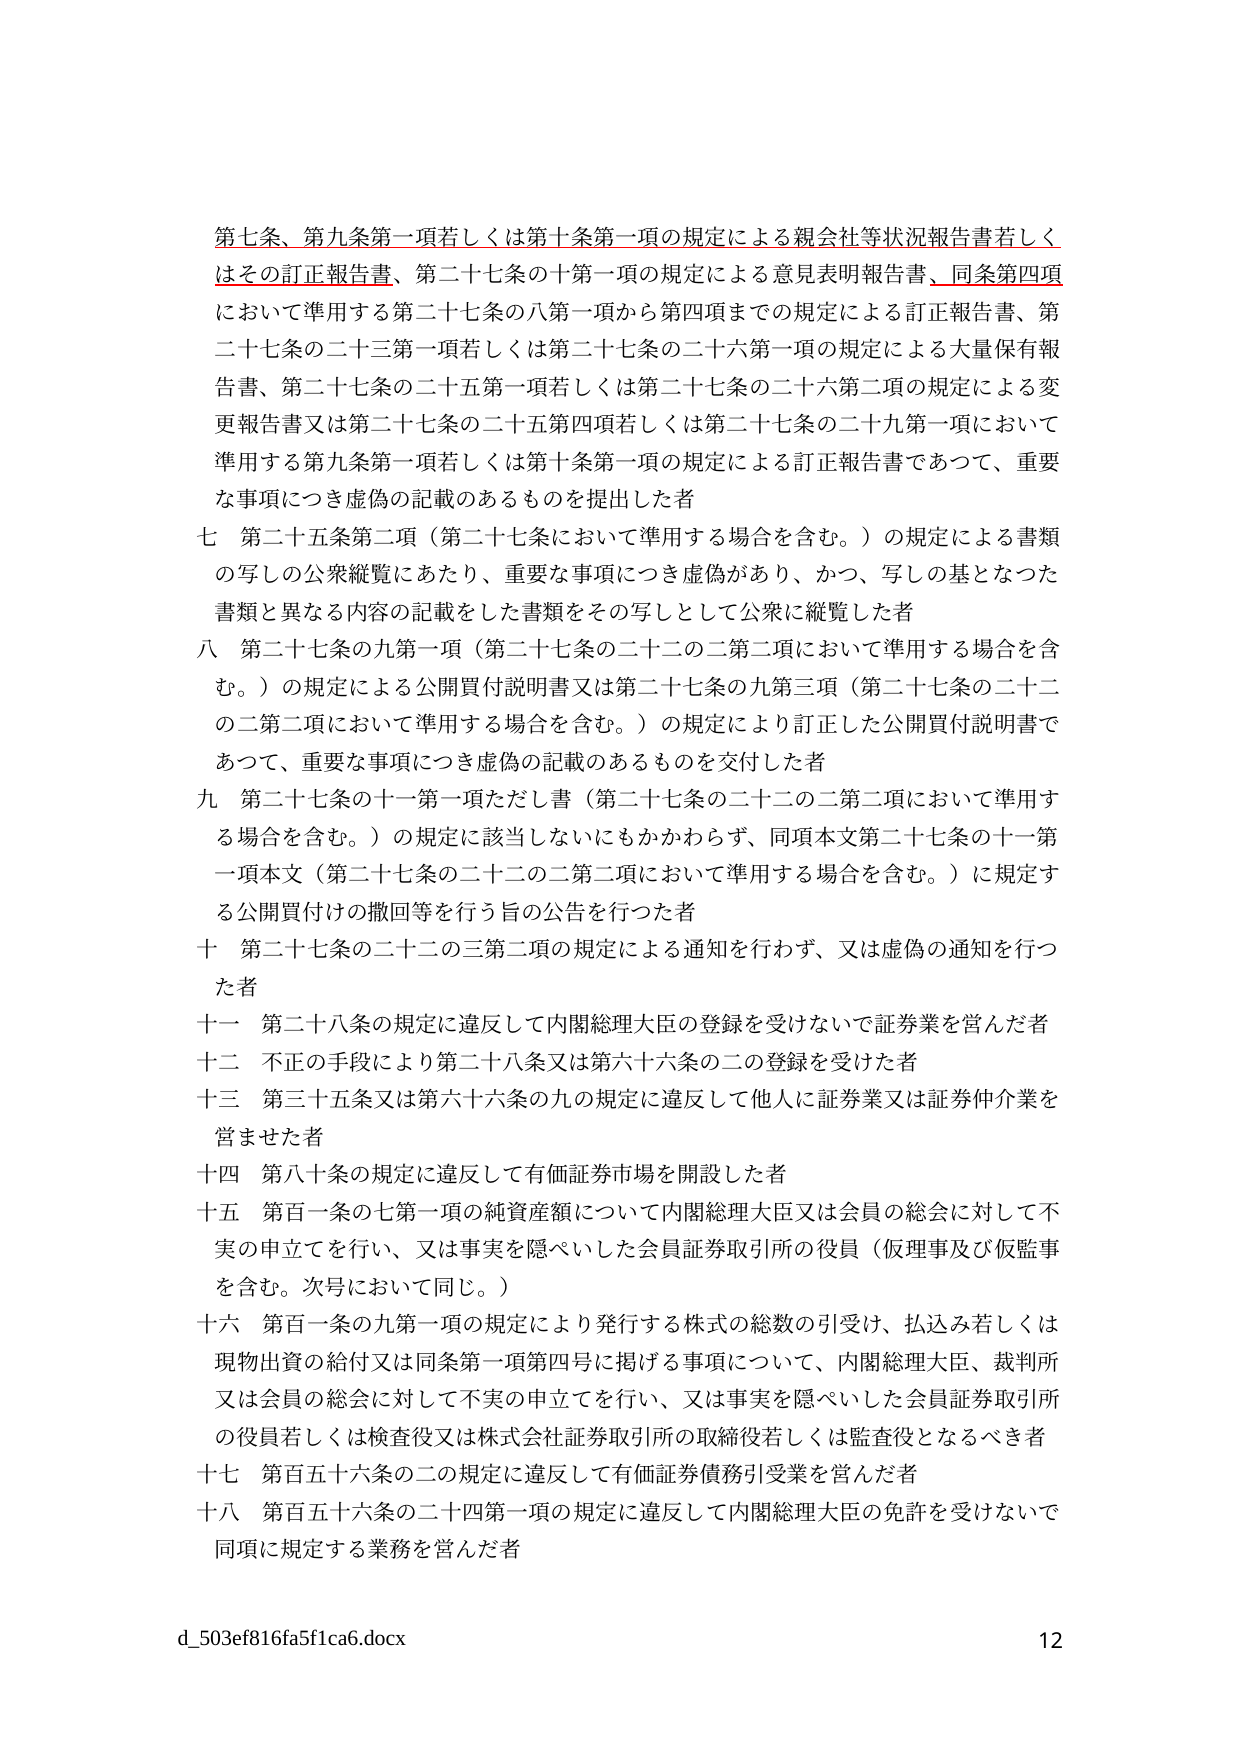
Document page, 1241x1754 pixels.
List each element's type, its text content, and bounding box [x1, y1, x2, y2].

text 十二 不正の手段により第二十八条又は第六十六条の二の登録を受けた者 [196, 1042, 1063, 1079]
text 十七 第百五十六条の二の規定に違反して有価証券債務引受業を営んだ者 [196, 1454, 1063, 1492]
text 八 第二十七条の九第一項（第二十七条の二十二の二第二項において準用する場合を含む。）の規定による公開買付説明書又は第二十七条の九第三項（第二十七条の二十二の二第二項において準用する場合を含む。）の規定により訂正した公開買付説明書であつて、重要な事項につき虚偽の記載のあるものを交付した者 [196, 629, 1063, 779]
text 十五 第百一条の七第一項の純資産額について内閣総理大臣又は会員の総会に対して不実の申立てを行い、又は事実を隠ぺいした会員証券取引所の役員（仮理事及び仮監事を含む。次号において同じ。） [196, 1192, 1063, 1304]
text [196, 217, 1063, 517]
text 十四 第八十条の規定に違反して有価証券市場を開設した者 [196, 1154, 1063, 1192]
text 十 第二十七条の二十二の三第二項の規定による通知を行わず、又は虚偽の通知を行つた者 [196, 929, 1063, 1004]
text 十三 第三十五条又は第六十六条の九の規定に違反して他人に証券業又は証券仲介業を営ませた者 [196, 1079, 1063, 1154]
text 十八 第百五十六条の二十四第一項の規定に違反して内閣総理大臣の免許を受けないで同項に規定する業務を営んだ者 [196, 1492, 1063, 1567]
text 十一 第二十八条の規定に違反して内閣総理大臣の登録を受けないで証券業を営んだ者 [196, 1004, 1063, 1042]
text 十六 第百一条の九第一項の規定により発行する株式の総数の引受け、払込み若しくは現物出資の給付又は同条第一項第四号に掲げる事項について、内閣総理大臣、裁判所又は会員の総会に対して不実の申立てを行い、又は事実を隠ぺいした会員証券取引所の役員若しくは検査役又は株式会社証券取引所の取締役若しくは監査役となるべき者 [196, 1304, 1063, 1454]
text 九 第二十七条の十一第一項ただし書（第二十七条の二十二の二第二項において準用する場合を含む。）の規定に該当しないにもかかわらず、同項本文第二十七条の十一第一項本文（第二十七条の二十二の二第二項において準用する場合を含む。）に規定する公開買付けの撒回等を行う旨の公告を行つた者 [196, 779, 1063, 929]
text 七 第二十五条第二項（第二十七条において準用する場合を含む。）の規定による書類の写しの公衆縦覧にあたり、重要な事項につき虚偽があり、かつ、写しの基となつた書類と異なる内容の記載をした書類をその写しとして公衆に縦覧した者 [196, 517, 1063, 629]
